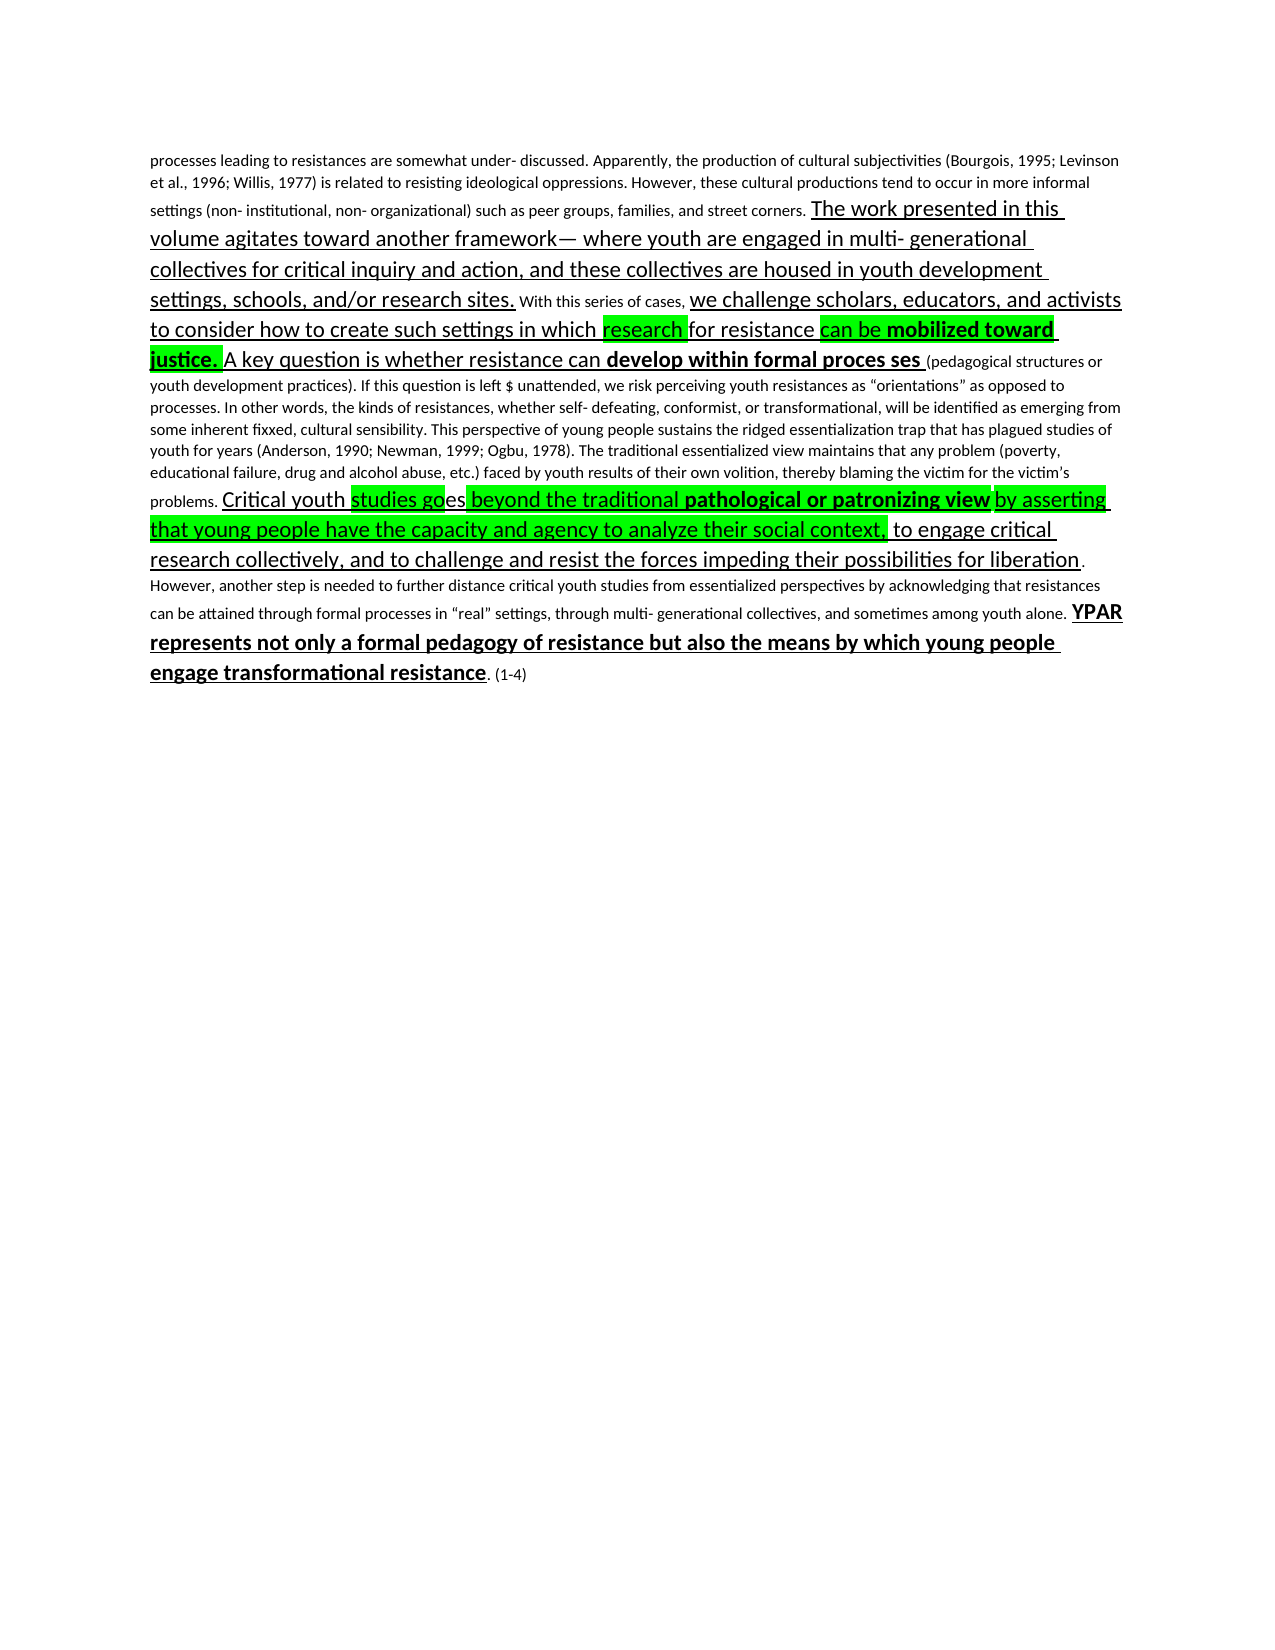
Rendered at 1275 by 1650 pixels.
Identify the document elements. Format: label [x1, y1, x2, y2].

text [150, 150, 1125, 686]
